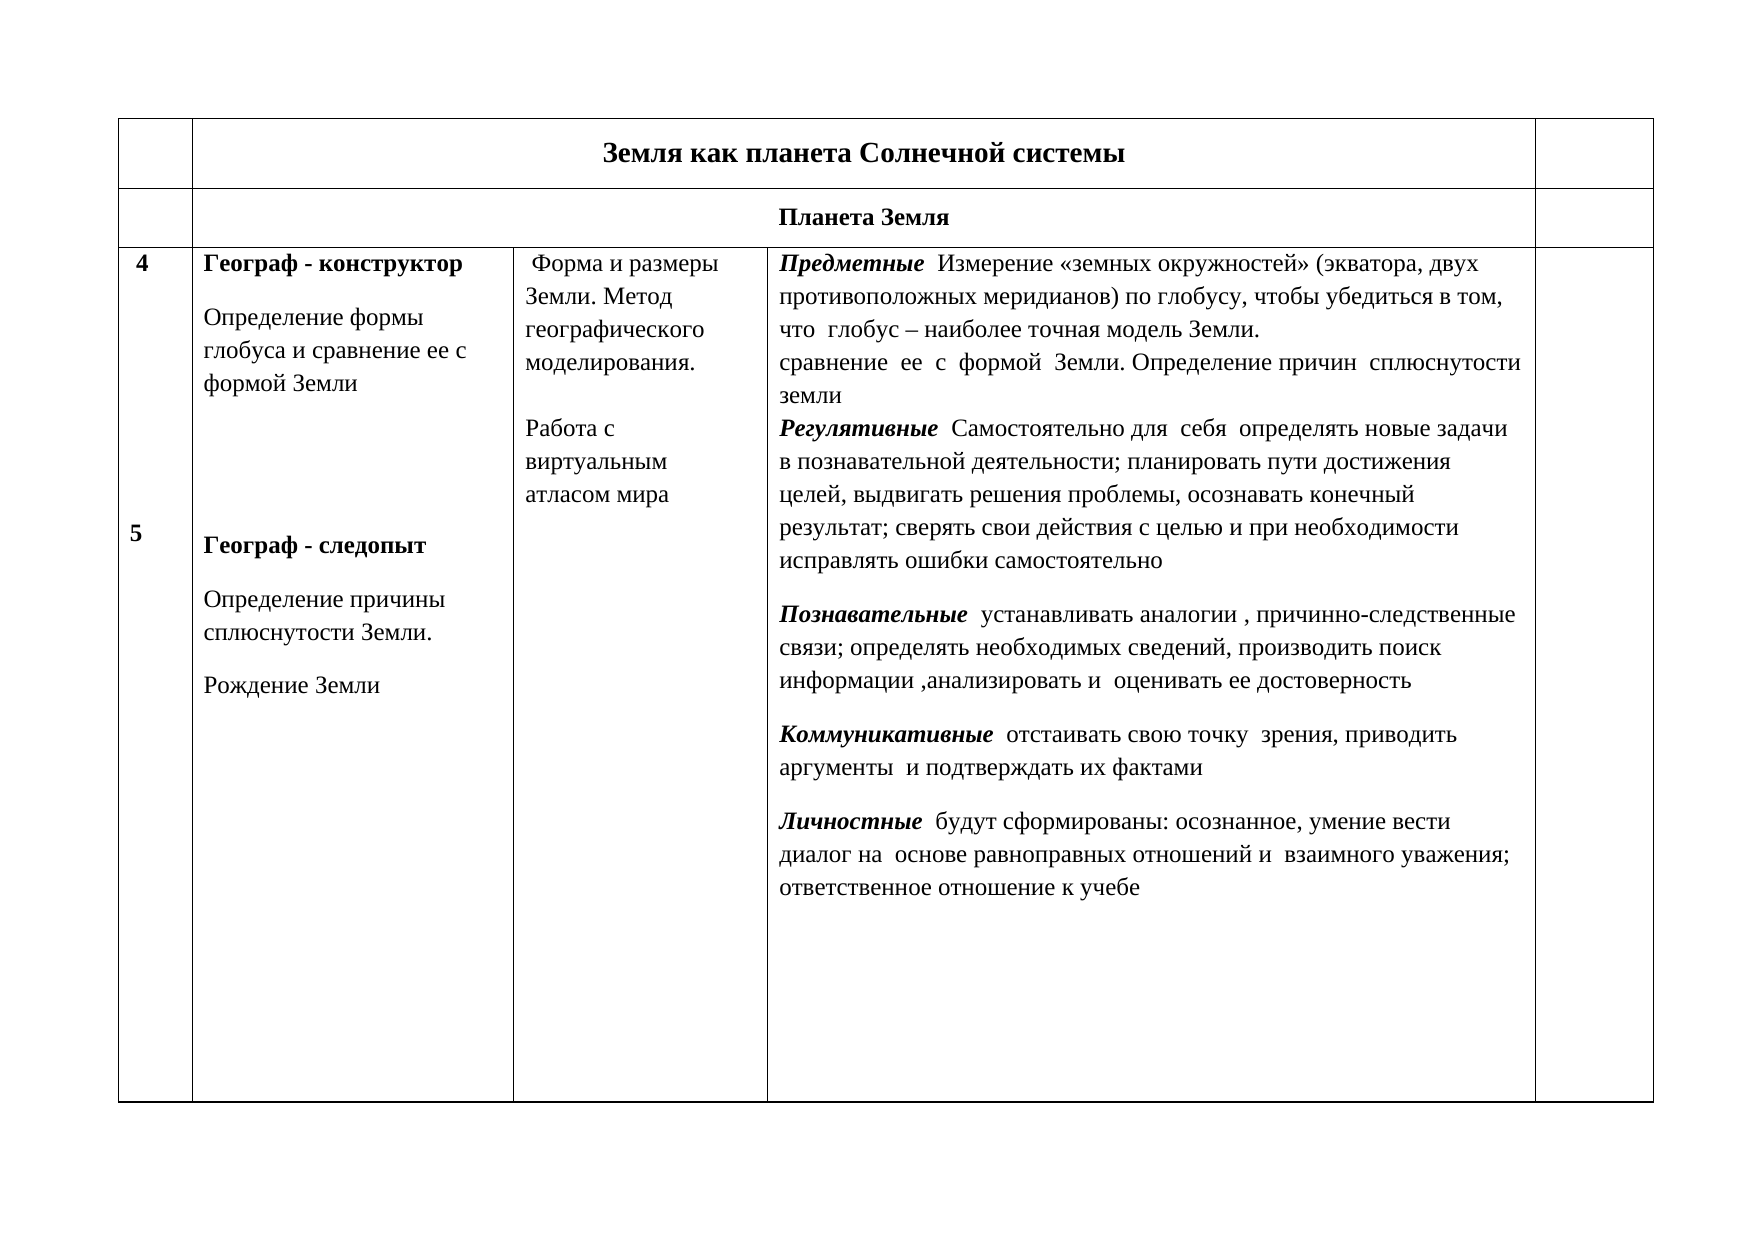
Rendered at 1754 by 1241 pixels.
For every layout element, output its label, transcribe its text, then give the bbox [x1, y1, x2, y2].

table_cell Земля как планета Солнечной системы [193, 119, 1535, 188]
table_cell [1536, 189, 1653, 247]
table_cell Планета Земля [193, 189, 1535, 247]
table_cell [119, 119, 192, 188]
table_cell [193, 248, 513, 1101]
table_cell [768, 248, 1535, 1101]
table_cell [1536, 119, 1653, 188]
table_cell [119, 189, 192, 247]
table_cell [514, 248, 767, 1101]
table_cell 4 5 [119, 248, 192, 1101]
table_cell [1536, 248, 1653, 1101]
